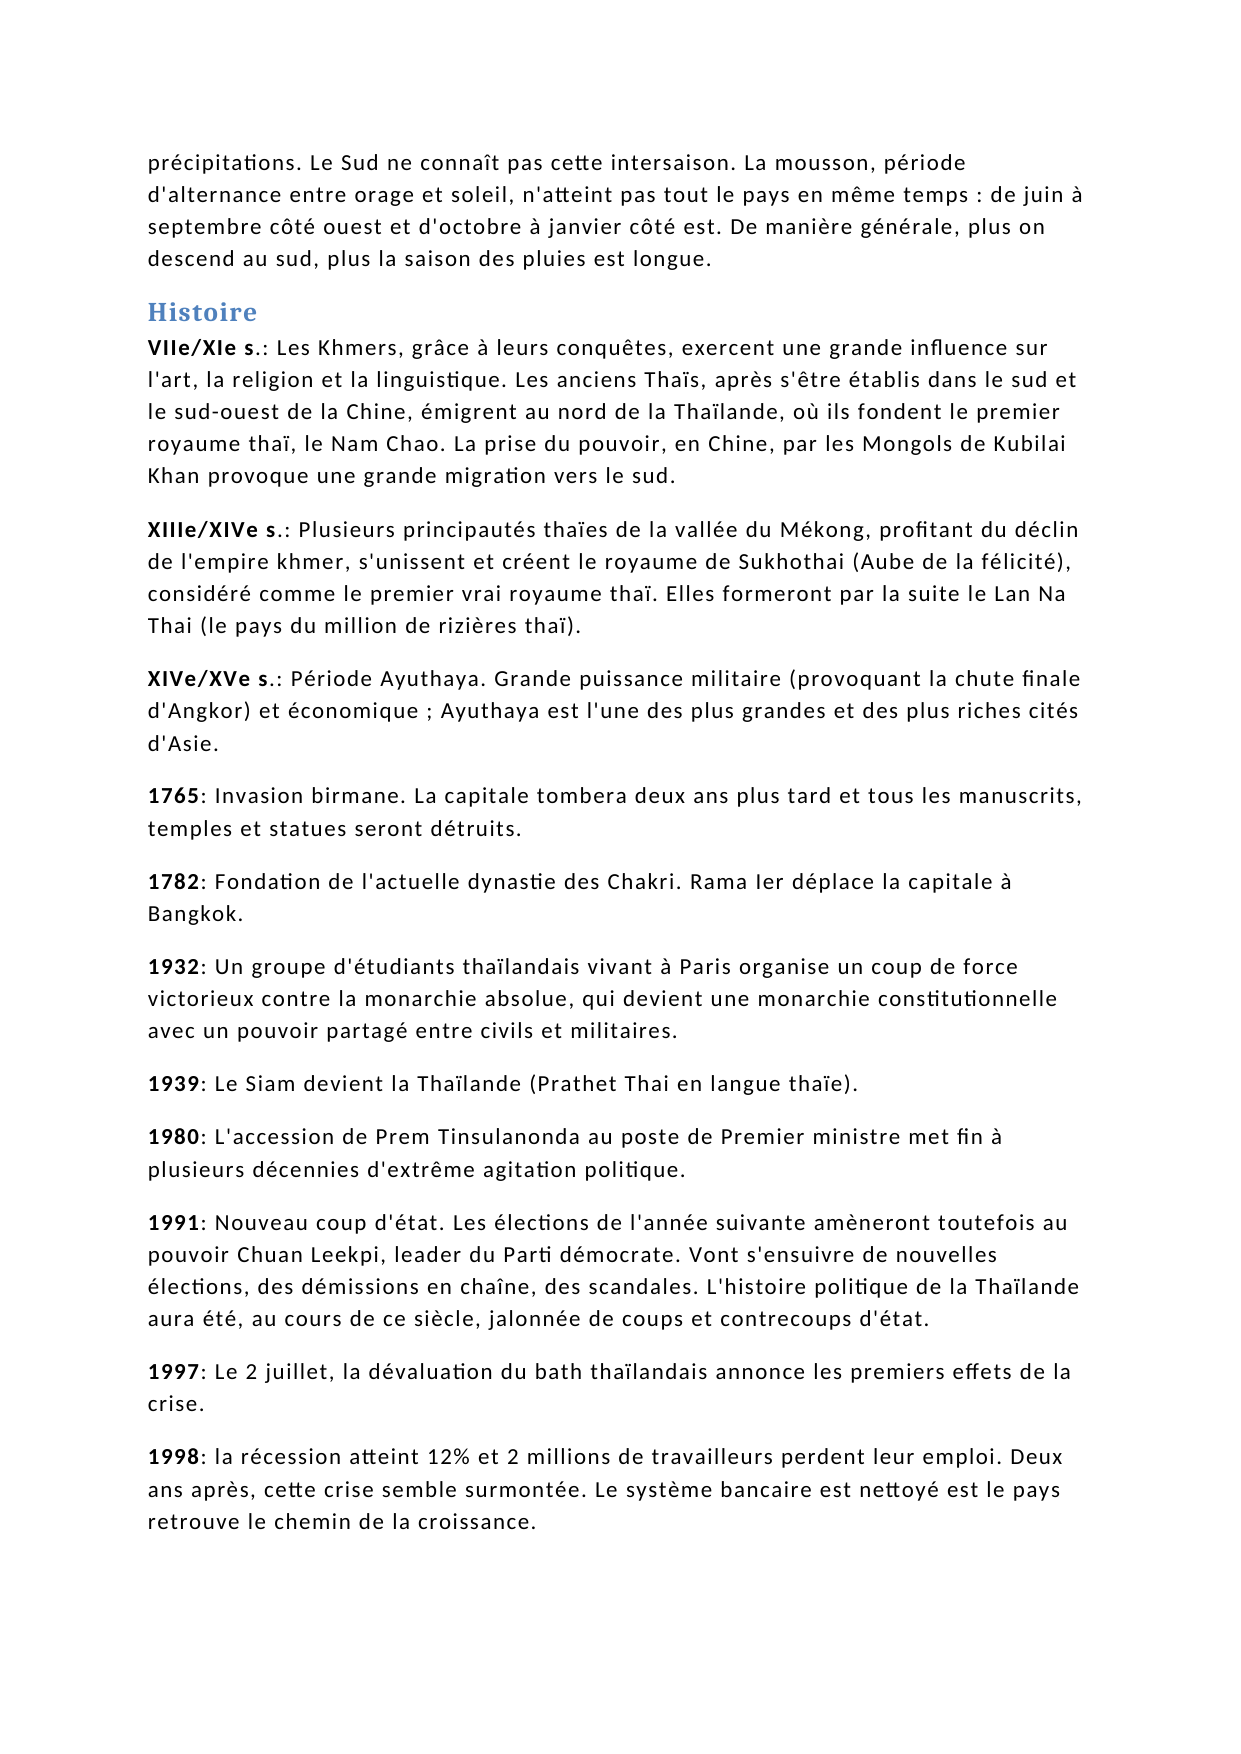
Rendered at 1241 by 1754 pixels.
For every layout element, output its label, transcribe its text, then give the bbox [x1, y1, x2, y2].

text 1782: Fondation de l'actuelle dynastie des Chakri. Rama Ier déplace la capitale à Bangkok. [148, 867, 1093, 927]
text XIVe/XVe s.: Période Ayuthaya. Grande puissance militaire (provoquant la chute finale d'Angkor) et économique ; Ayuthaya est l'une des plus grandes et des plus riches cités d'Asie. [148, 664, 1093, 757]
text 1991: Nouveau coup d'état. Les élections de l'année suivante amèneront toutefois au pouvoir Chuan Leekpi, leader du Parti démocrate. Vont s'ensuivre de nouvelles élections, des démissions en chaîne, des scandales. L'histoire politique de la Thaïlande aura été, au cours de ce siècle, jalonnée de coups et contrecoups d'état. [148, 1208, 1093, 1332]
text VIIe/XIe s.: Les Khmers, grâce à leurs conquêtes, exercent une grande influence sur l'art, la religion et la linguistique. Les anciens Thaïs, après s'être établis dans le sud et le sud-ouest de la Chine, émigrent au nord de la Thaïlande, où ils fondent le premier royaume thaï, le Nam Chao. La prise du pouvoir, en Chine, par les Mongols de Kubilai Khan provoque une grande migration vers le sud. [148, 333, 1093, 490]
text 1939: Le Siam devient la Thaïlande (Prathet Thai en langue thaïe). [148, 1069, 1093, 1097]
text 1765: Invasion birmane. La capitale tombera deux ans plus tard et tous les manuscrits, temples et statues seront détruits. [148, 782, 1093, 842]
text 1997: Le 2 juillet, la dévaluation du bath thaïlandais annonce les premiers effets de la crise. [148, 1357, 1093, 1417]
subtitle Histoire [148, 297, 1093, 328]
text 1932: Un groupe d'étudiants thaïlandais vivant à Paris organise un coup de force victorieux contre la monarchie absolue, qui devient une monarchie constitutionnelle avec un pouvoir partagé entre civils et militaires. [148, 952, 1093, 1044]
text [148, 148, 1093, 272]
text XIIIe/XIVe s.: Plusieurs principautés thaïes de la vallée du Mékong, profitant du déclin de l'empire khmer, s'unissent et créent le royaume de Sukhothai (Aube de la félicité), considéré comme le premier vrai royaume thaï. Elles formeront par la suite le Lan Na Thai (le pays du million de rizières thaï). [148, 515, 1093, 639]
text 1980: L'accession de Prem Tinsulanonda au poste de Premier ministre met fin à plusieurs décennies d'extrême agitation politique. [148, 1122, 1093, 1183]
text 1998: la récession atteint 12% et 2 millions de travailleurs perdent leur emploi. Deux ans après, cette crise semble surmontée. Le système bancaire est nettoyé est le pays retrouve le chemin de la croissance. [148, 1442, 1093, 1535]
